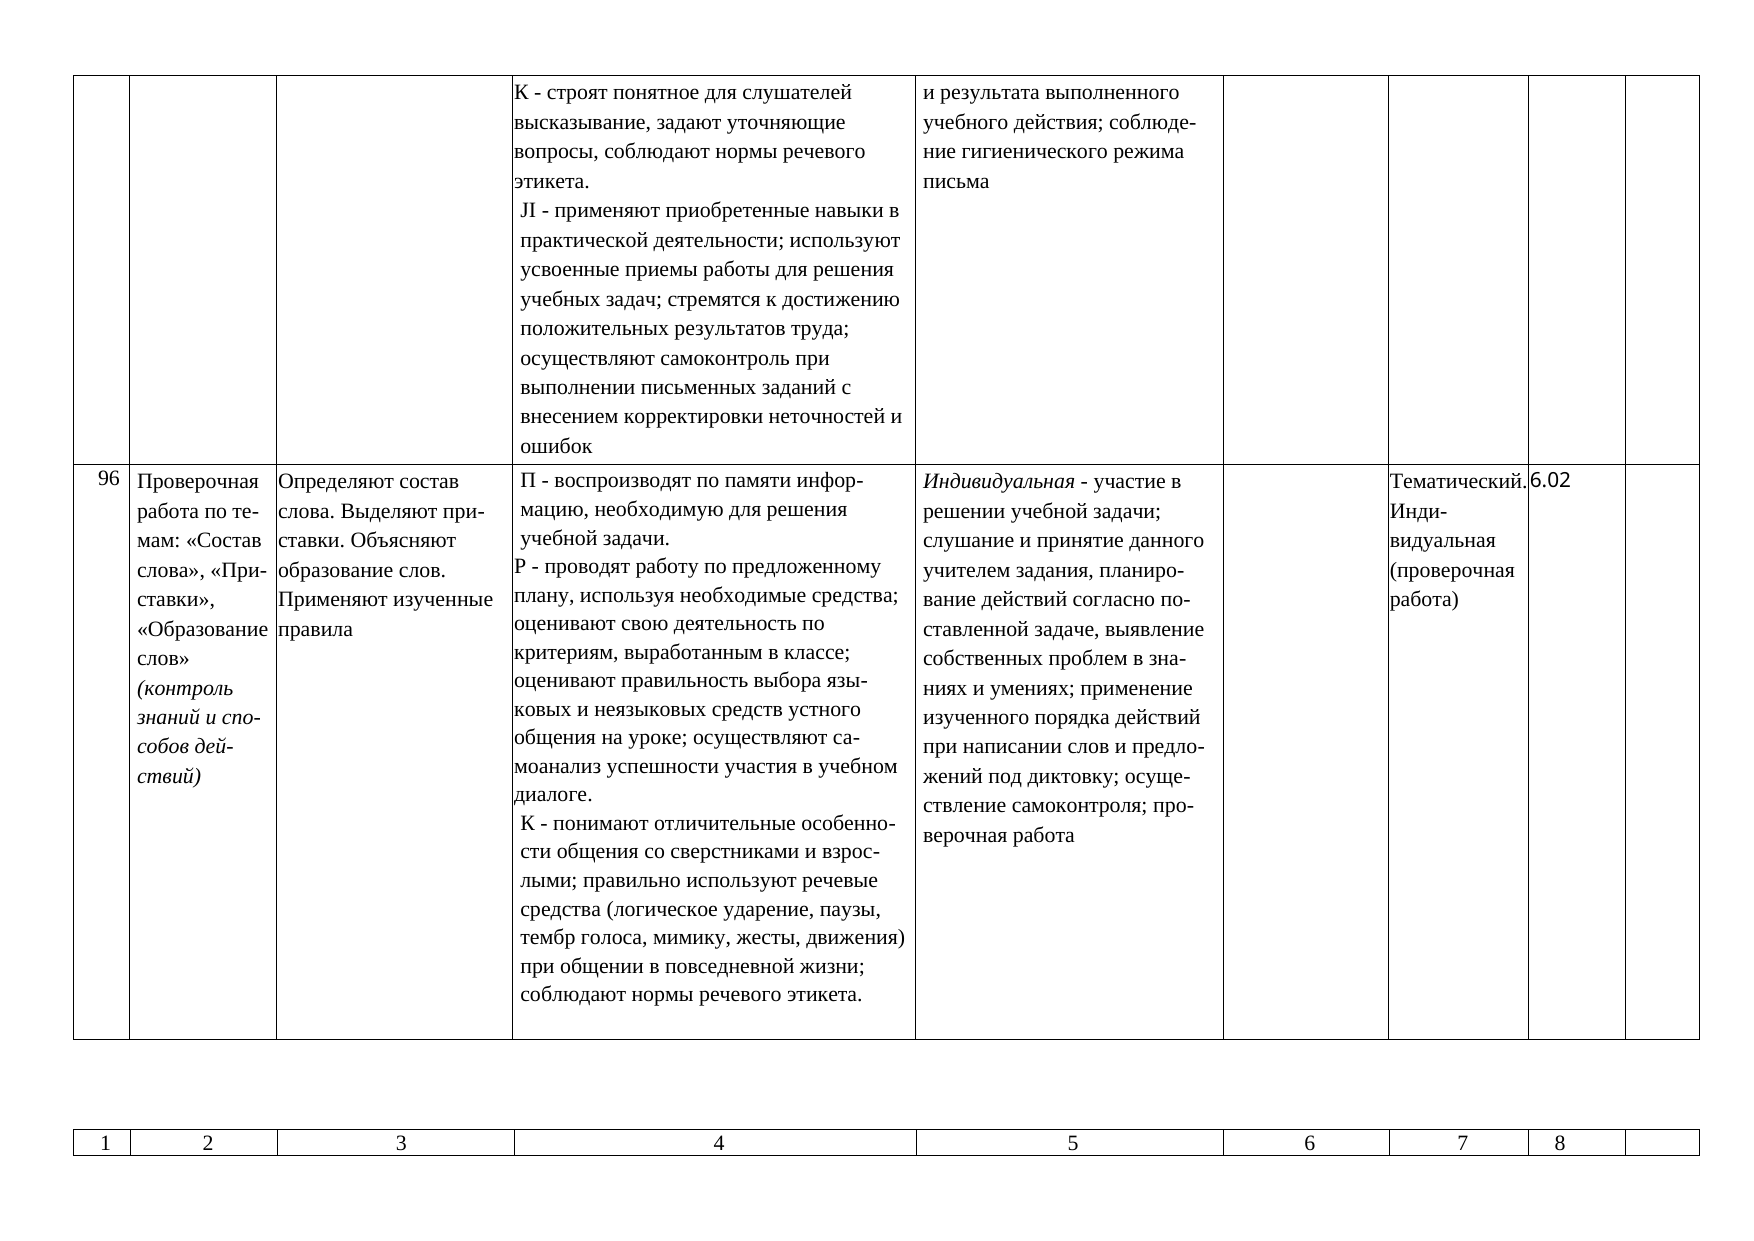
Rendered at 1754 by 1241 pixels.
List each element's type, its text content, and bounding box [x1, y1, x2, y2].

table_header 5 [917, 1130, 1223, 1155]
table_header 3 [278, 1130, 514, 1155]
table_cell 6.02 [1529, 465, 1625, 1039]
table_cell Тематический. Индивидуальная (проверочная работа) [1389, 465, 1528, 1039]
table_cell [1389, 76, 1528, 464]
table_cell [130, 76, 276, 464]
table_cell [1626, 76, 1699, 464]
table_cell [1529, 76, 1625, 464]
table_cell [1224, 76, 1388, 464]
table_cell П - воспроизводят по памяти информацию, необходимую для решения учебной задачи. Р - проводят работу по предложенному плану, используя необходимые средства; оценивают свою деятельность по критериям, выработанным в классе; оценивают правильность выбора языковых и неязыковых средств устного общения на уроке; осуществляют самоанализ успешности участия в учебном диалоге. К - понимают отличительные особенности общения со сверстниками и взрослыми; правильно используют речевые средства (логическое ударение, паузы, тембр голоса, мимику, жесты, движения) при общении в повседневной жизни; соблюдают нормы речевого этикета. [513, 465, 915, 1039]
table_cell К - строят понятное для слушателей высказывание, задают уточняющие вопросы, соблюдают нормы речевого этикета. JI - применяют приобретенные навыки в практической деятельности; используют усвоенные приемы работы для решения учебных задач; стремятся к достижению положительных результатов труда; осуществляют самоконтроль при выполнении письменных заданий с внесением корректировки неточностей и ошибок [513, 76, 915, 464]
table_cell Определяют состав слова. Выделяют приставки. Объясняют образование слов. Применяют изученные правила [277, 465, 512, 1039]
table_cell 96 [74, 465, 129, 1039]
table_header 7 [1390, 1130, 1528, 1155]
table_cell [277, 76, 512, 464]
table_cell [74, 76, 129, 464]
table_header 2 [131, 1130, 277, 1155]
table_cell и результата выполненного учебного действия; соблюдение гигиенического режима письма [916, 76, 1223, 464]
table_header 8 [1529, 1130, 1625, 1155]
table_header 4 [515, 1130, 916, 1155]
table_cell Индивидуальная - участие в решении учебной задачи; слушание и принятие данного учителем задания, планирование действий согласно поставленной задаче, выявление собственных проблем в знаниях и умениях; применение изученного порядка действий при написании слов и предложений под диктовку; осуществление самоконтроля; проверочная работа [916, 465, 1223, 1039]
table_header [1626, 1130, 1699, 1155]
table_cell [1626, 465, 1699, 1039]
table_cell [1224, 465, 1388, 1039]
table_cell Проверочная работа по темам: «Состав слова», «Приставки», «Образование слов» (контроль знаний и способов действий) [130, 465, 276, 1039]
table_header 1 [74, 1130, 130, 1155]
table_header 6 [1224, 1130, 1389, 1155]
